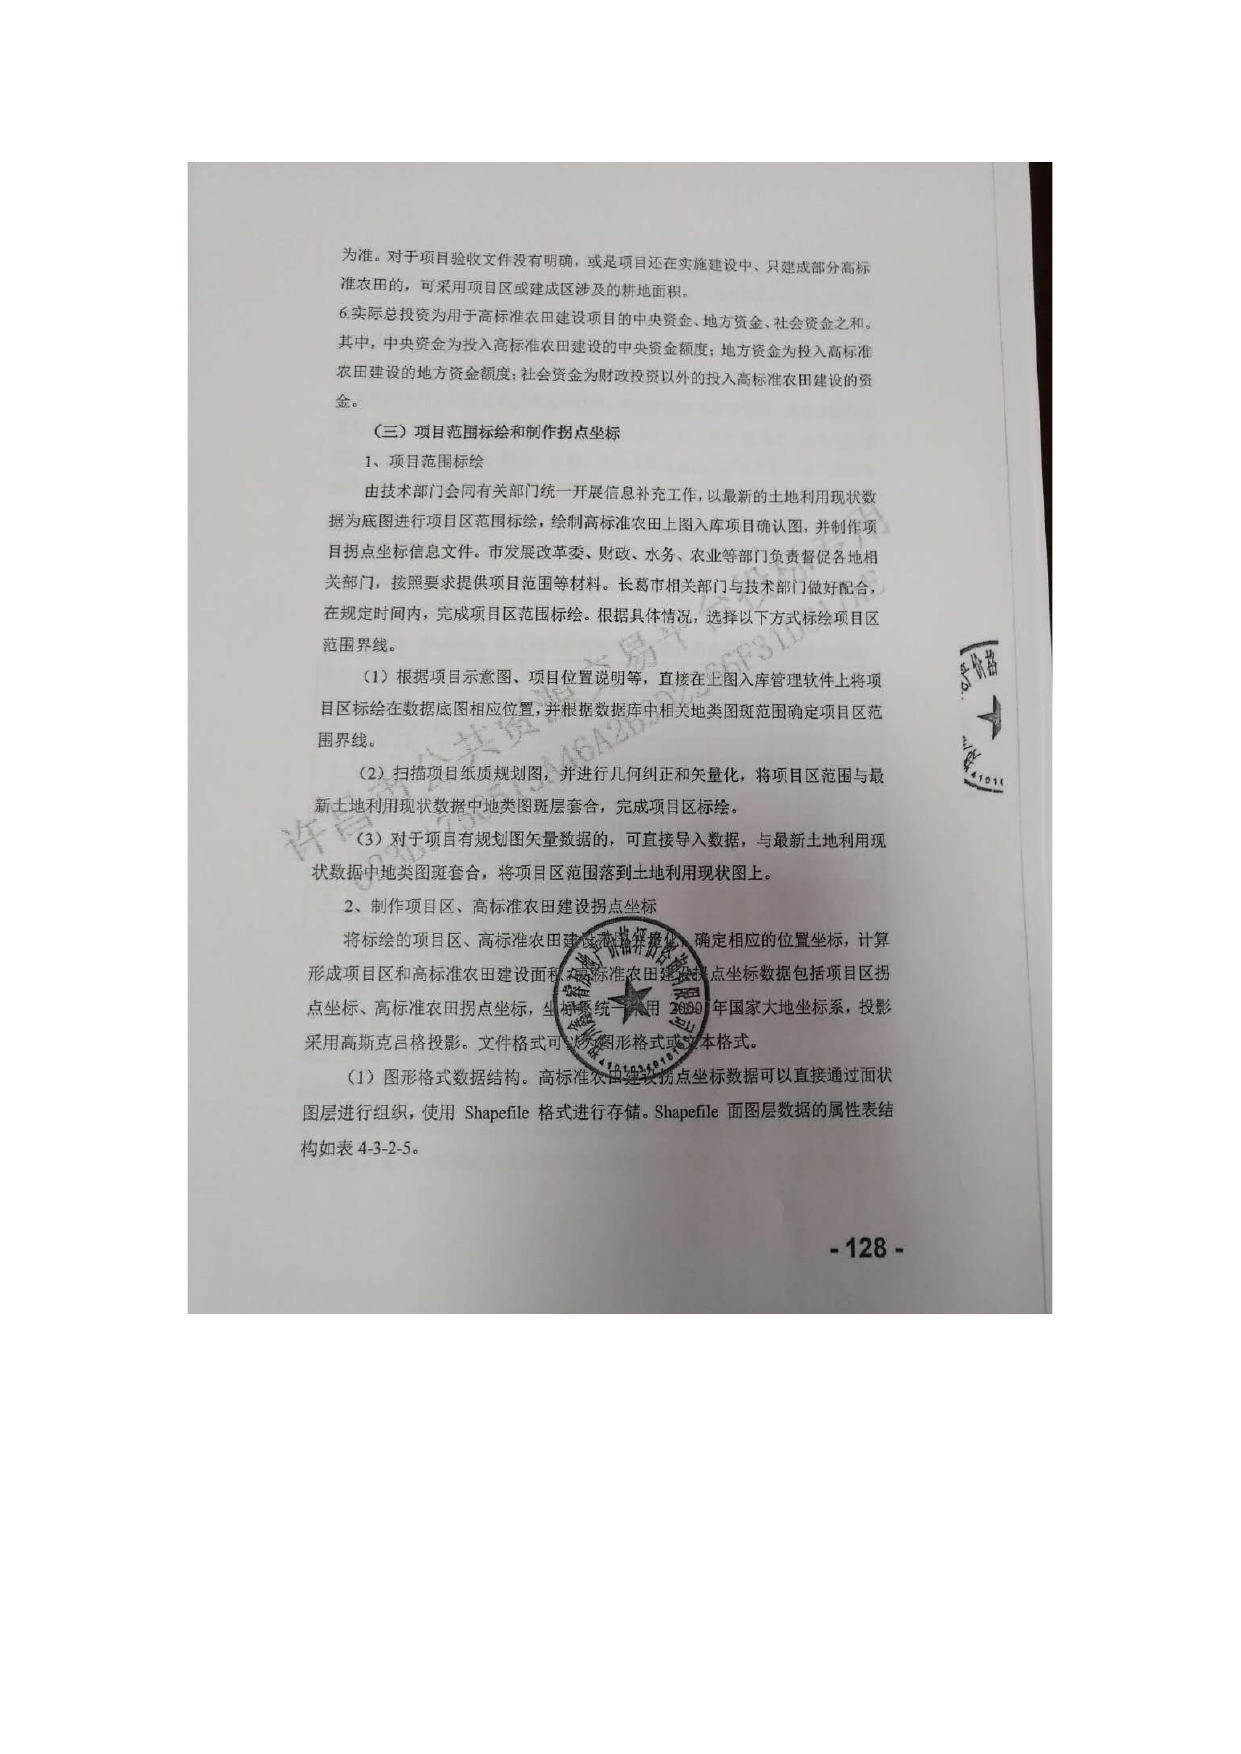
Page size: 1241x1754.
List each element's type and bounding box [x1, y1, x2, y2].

picture [187, 162, 1053, 1314]
